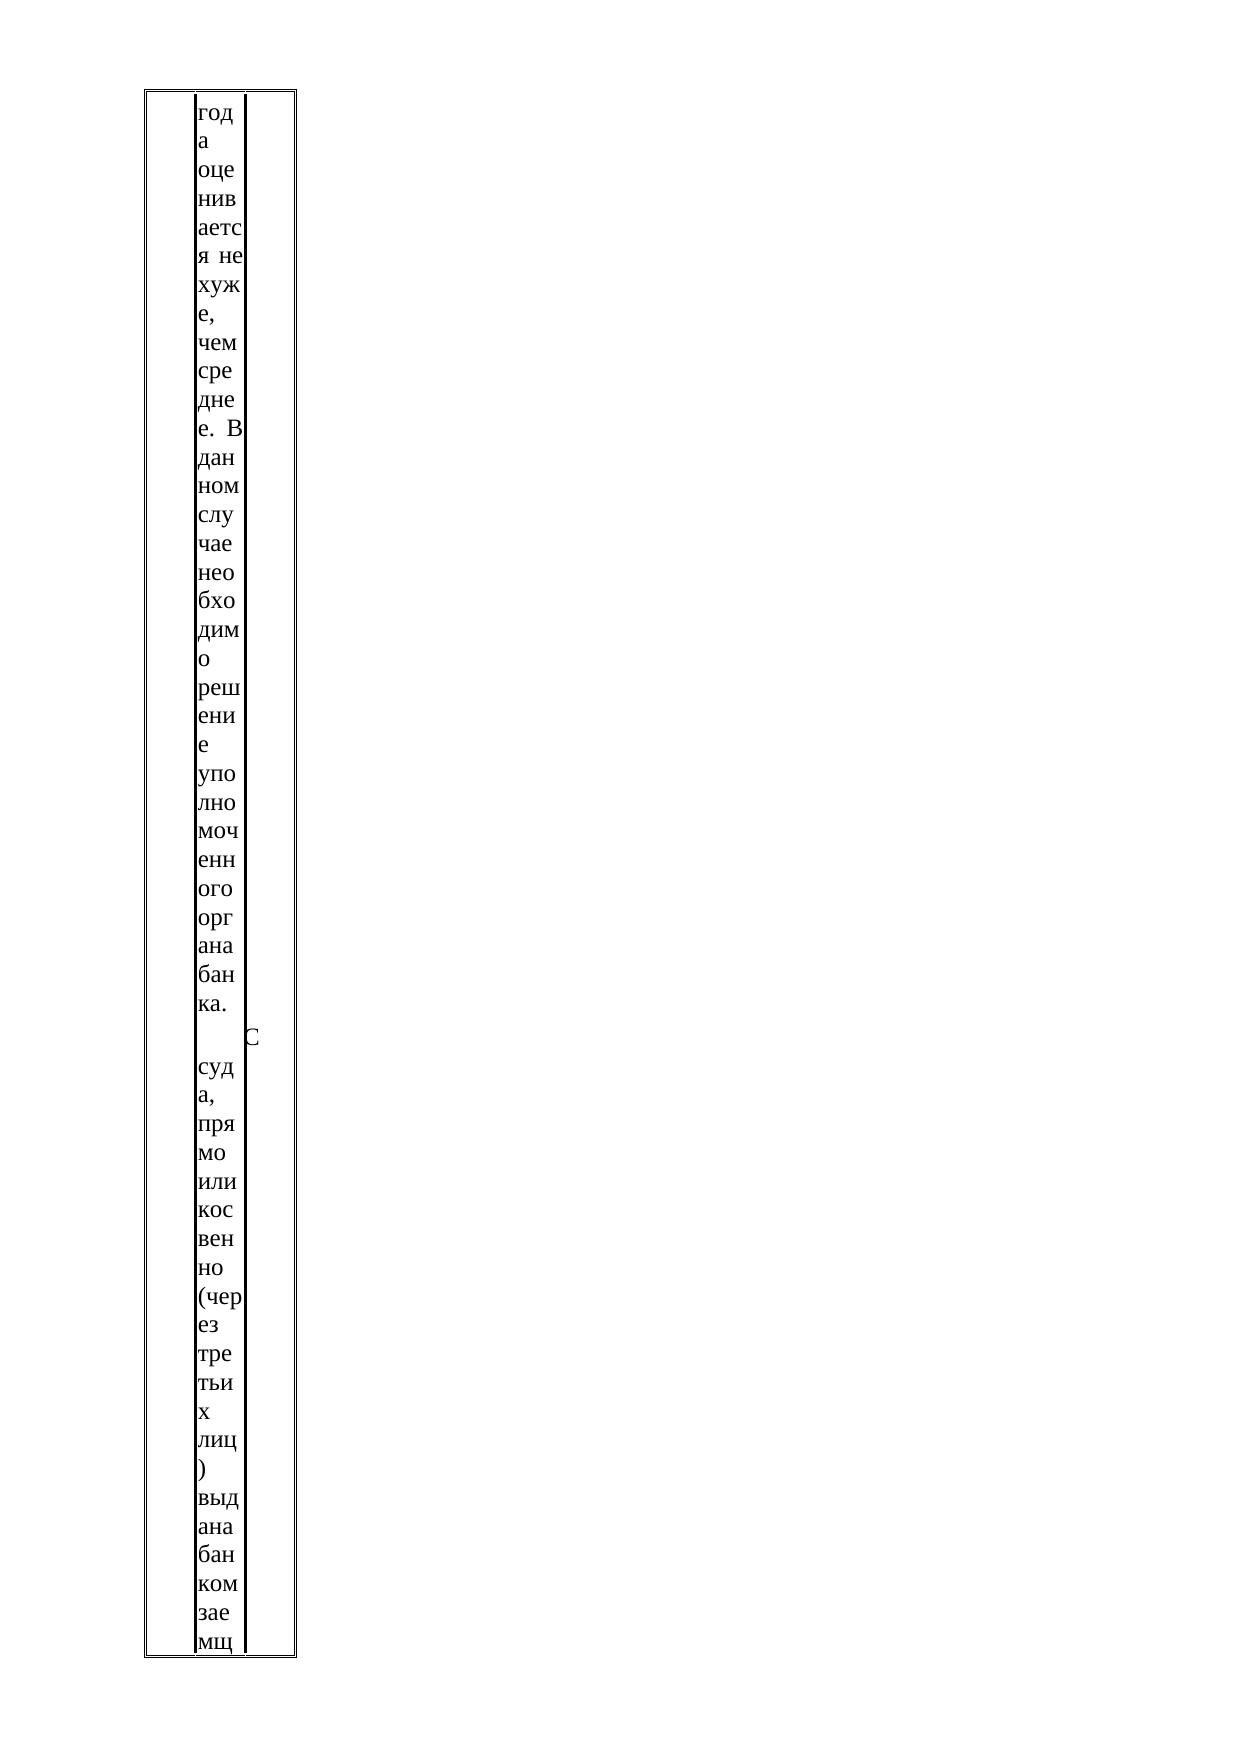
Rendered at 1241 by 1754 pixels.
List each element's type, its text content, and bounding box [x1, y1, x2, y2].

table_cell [195, 92, 245, 1654]
table_cell п.3.7.1 [245, 92, 294, 1654]
table_cell ХОРОШЕЕ [147, 92, 195, 1654]
